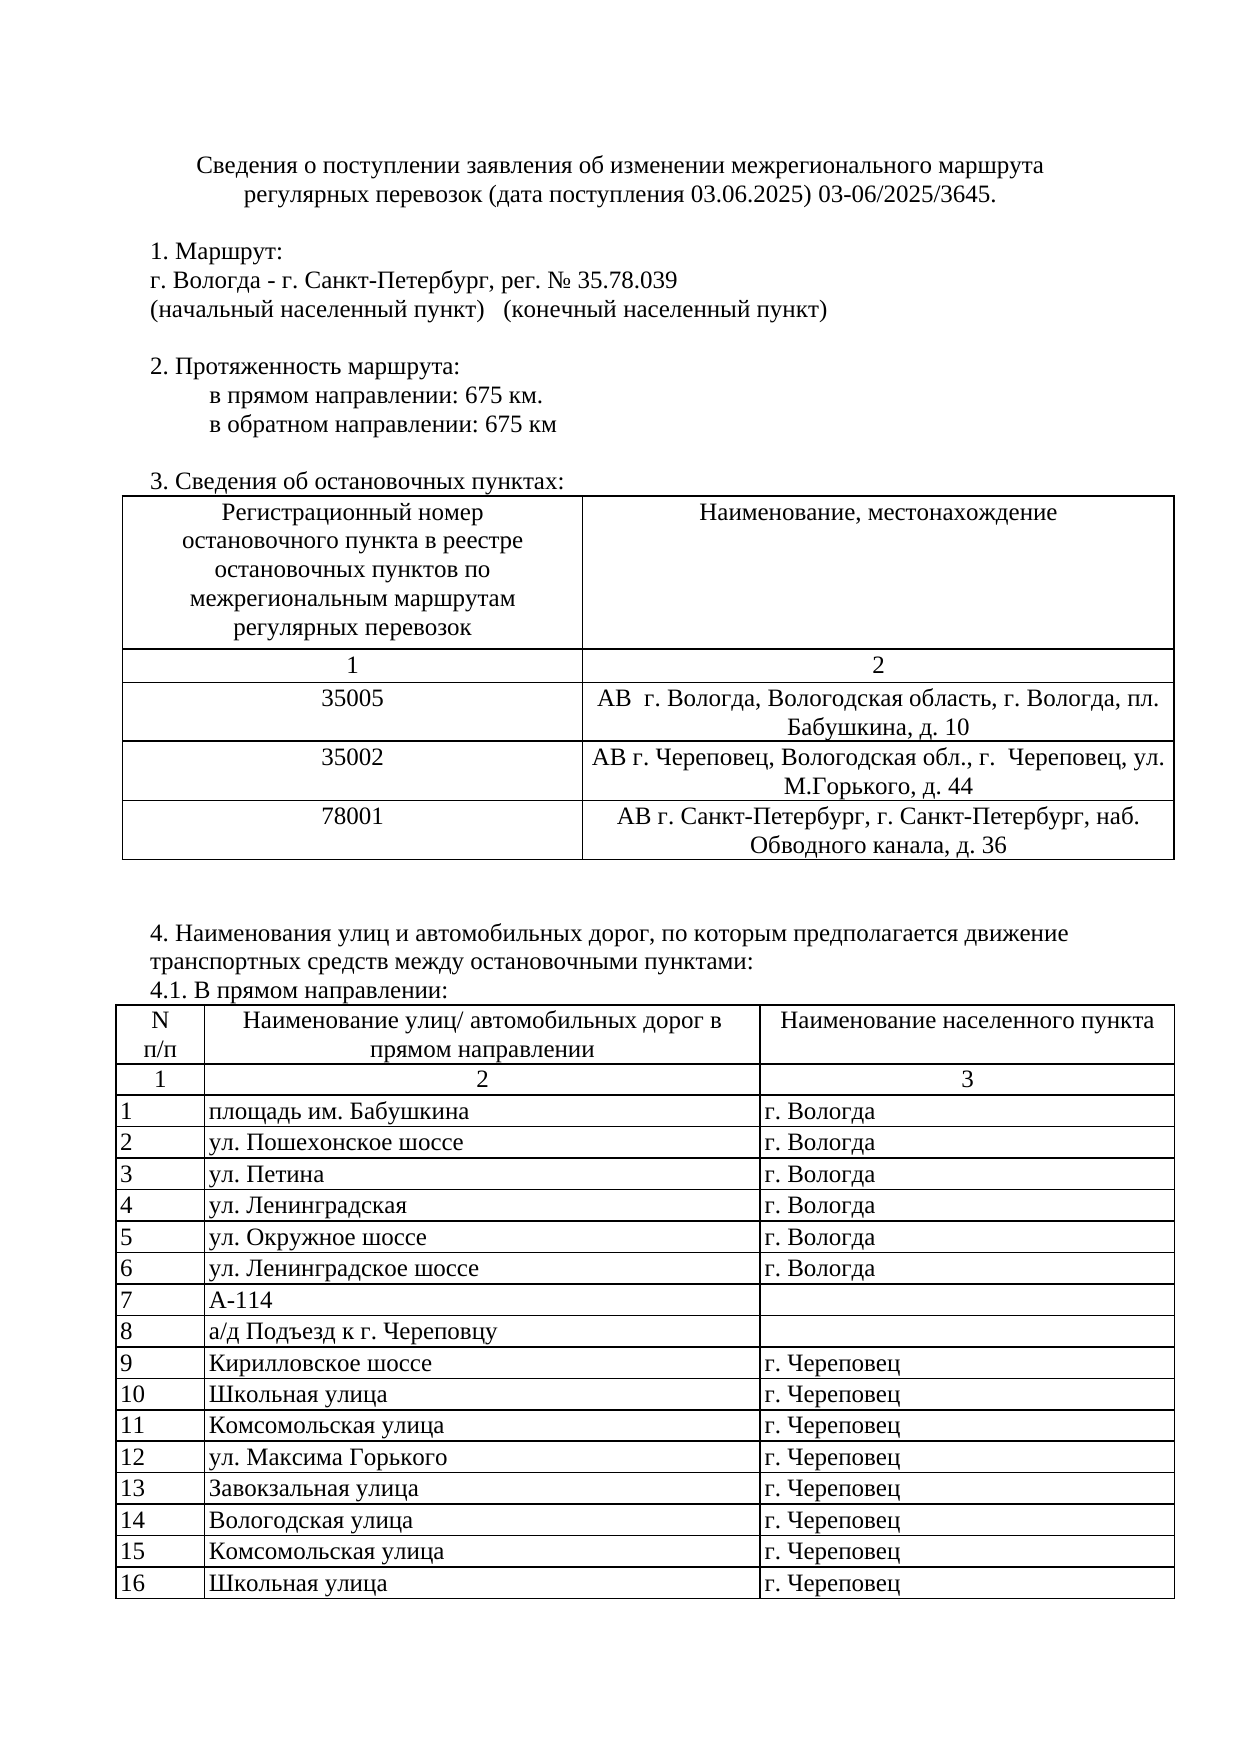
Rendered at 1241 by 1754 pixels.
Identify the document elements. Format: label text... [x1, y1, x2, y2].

text 3. Сведения об остановочных пунктах: [150, 466, 1090, 495]
table_cell Школьная улица [205, 1379, 759, 1409]
table_header Регистрационный номер остановочного пункта в реестре остановочных пунктов по межрегиональным маршрутам регулярных перевозок [123, 497, 582, 648]
text в обратном направлении: 675 км [150, 409, 1090, 437]
table_cell г. Вологда [761, 1222, 1174, 1252]
table_cell 14 [117, 1505, 204, 1535]
table_cell г. Череповец [761, 1348, 1174, 1377]
table_cell г. Череповец [761, 1379, 1174, 1409]
table_cell а/д Подъезд к г. Череповцу [205, 1316, 759, 1346]
table_cell [761, 1285, 1174, 1314]
table_cell АВ г. Череповец, Вологодская обл., г. Череповец, ул. М.Горького, д. 44 [583, 742, 1173, 799]
table_cell ул. Пошехонское шоссе [205, 1127, 759, 1157]
table_cell г. Вологда [761, 1159, 1174, 1189]
table_cell 2 [583, 650, 1173, 681]
table_cell ул. Ленинградская [205, 1190, 759, 1220]
table_cell г. Череповец [761, 1505, 1174, 1535]
text 4. Наименования улиц и автомобильных дорог, по которым предполагается движение транспортных средств между остановочными пунктами: [150, 918, 1090, 975]
text 2. Протяженность маршрута: [150, 351, 1090, 380]
table_cell 11 [117, 1411, 204, 1440]
table_header Наименование, местонахождение [583, 497, 1173, 648]
text Сведения о поступлении заявления об изменении межрегионального маршрута регулярных перевозок (дата поступления 03.06.2025) 03-06/2025/3645. [150, 150, 1090, 207]
table_cell Кирилловское шоссе [205, 1348, 759, 1377]
table_cell 16 [117, 1568, 204, 1598]
table_cell 15 [117, 1536, 204, 1566]
table_cell г. Вологда [761, 1253, 1174, 1283]
table_cell г. Череповец [761, 1473, 1174, 1503]
text 1. Маршрут: [150, 236, 1090, 265]
table_cell 35002 [123, 742, 582, 799]
text 4.1. В прямом направлении: [150, 975, 1090, 1004]
table_cell ул. Окружное шоссе [205, 1222, 759, 1252]
table_cell г. Вологда [761, 1190, 1174, 1220]
table_cell г. Череповец [761, 1411, 1174, 1440]
text г. Вологда - г. Санкт-Петербург, рег. № 35.78.039 [150, 265, 1090, 294]
table_cell 2 [117, 1127, 204, 1157]
table_cell Школьная улица [205, 1568, 759, 1598]
table_cell 4 [117, 1190, 204, 1220]
text (начальный населенный пункт) (конечный населенный пункт) [150, 294, 1090, 322]
table_cell площадь им. Бабушкина [205, 1096, 759, 1126]
table_cell ул. Ленинградское шоссе [205, 1253, 759, 1283]
table_cell 3 [117, 1159, 204, 1189]
table_cell 12 [117, 1442, 204, 1472]
table_cell 78001 [123, 801, 582, 858]
table_cell ул. Петина [205, 1159, 759, 1189]
table_cell 6 [117, 1253, 204, 1283]
table_header Наименование улиц/ автомобильных дорог в прямом направлении [205, 1006, 759, 1063]
table_cell 5 [117, 1222, 204, 1252]
table_cell ул. Максима Горького [205, 1442, 759, 1472]
table_cell 7 [117, 1285, 204, 1314]
table_header N п/п [117, 1006, 204, 1063]
table_cell [761, 1316, 1174, 1346]
table_cell 10 [117, 1379, 204, 1409]
table_header Наименование населенного пункта [761, 1006, 1174, 1063]
table_cell 3 [761, 1065, 1174, 1094]
table_cell 1 [117, 1096, 204, 1126]
table_cell Комсомольская улица [205, 1411, 759, 1440]
table_cell 35005 [123, 683, 582, 740]
table_cell 8 [117, 1316, 204, 1346]
table_cell Вологодская улица [205, 1505, 759, 1535]
table_cell 9 [117, 1348, 204, 1377]
table_cell г. Вологда [761, 1127, 1174, 1157]
table_cell г. Череповец [761, 1568, 1174, 1598]
table_cell г. Вологда [761, 1096, 1174, 1126]
table_cell 1 [123, 650, 582, 681]
table_cell 2 [205, 1065, 759, 1094]
table_cell г. Череповец [761, 1442, 1174, 1472]
table_cell 13 [117, 1473, 204, 1503]
table_cell Комсомольская улица [205, 1536, 759, 1566]
table_cell Завокзальная улица [205, 1473, 759, 1503]
text в прямом направлении: 675 км. [150, 380, 1090, 409]
table_cell 1 [117, 1065, 204, 1094]
table_cell г. Череповец [761, 1536, 1174, 1566]
table_cell А-114 [205, 1285, 759, 1314]
table_cell АВ г. Вологда, Вологодская область, г. Вологда, пл. Бабушкина, д. 10 [583, 683, 1173, 740]
table_cell АВ г. Санкт-Петербург, г. Санкт-Петербург, наб. Обводного канала, д. 36 [583, 801, 1173, 858]
